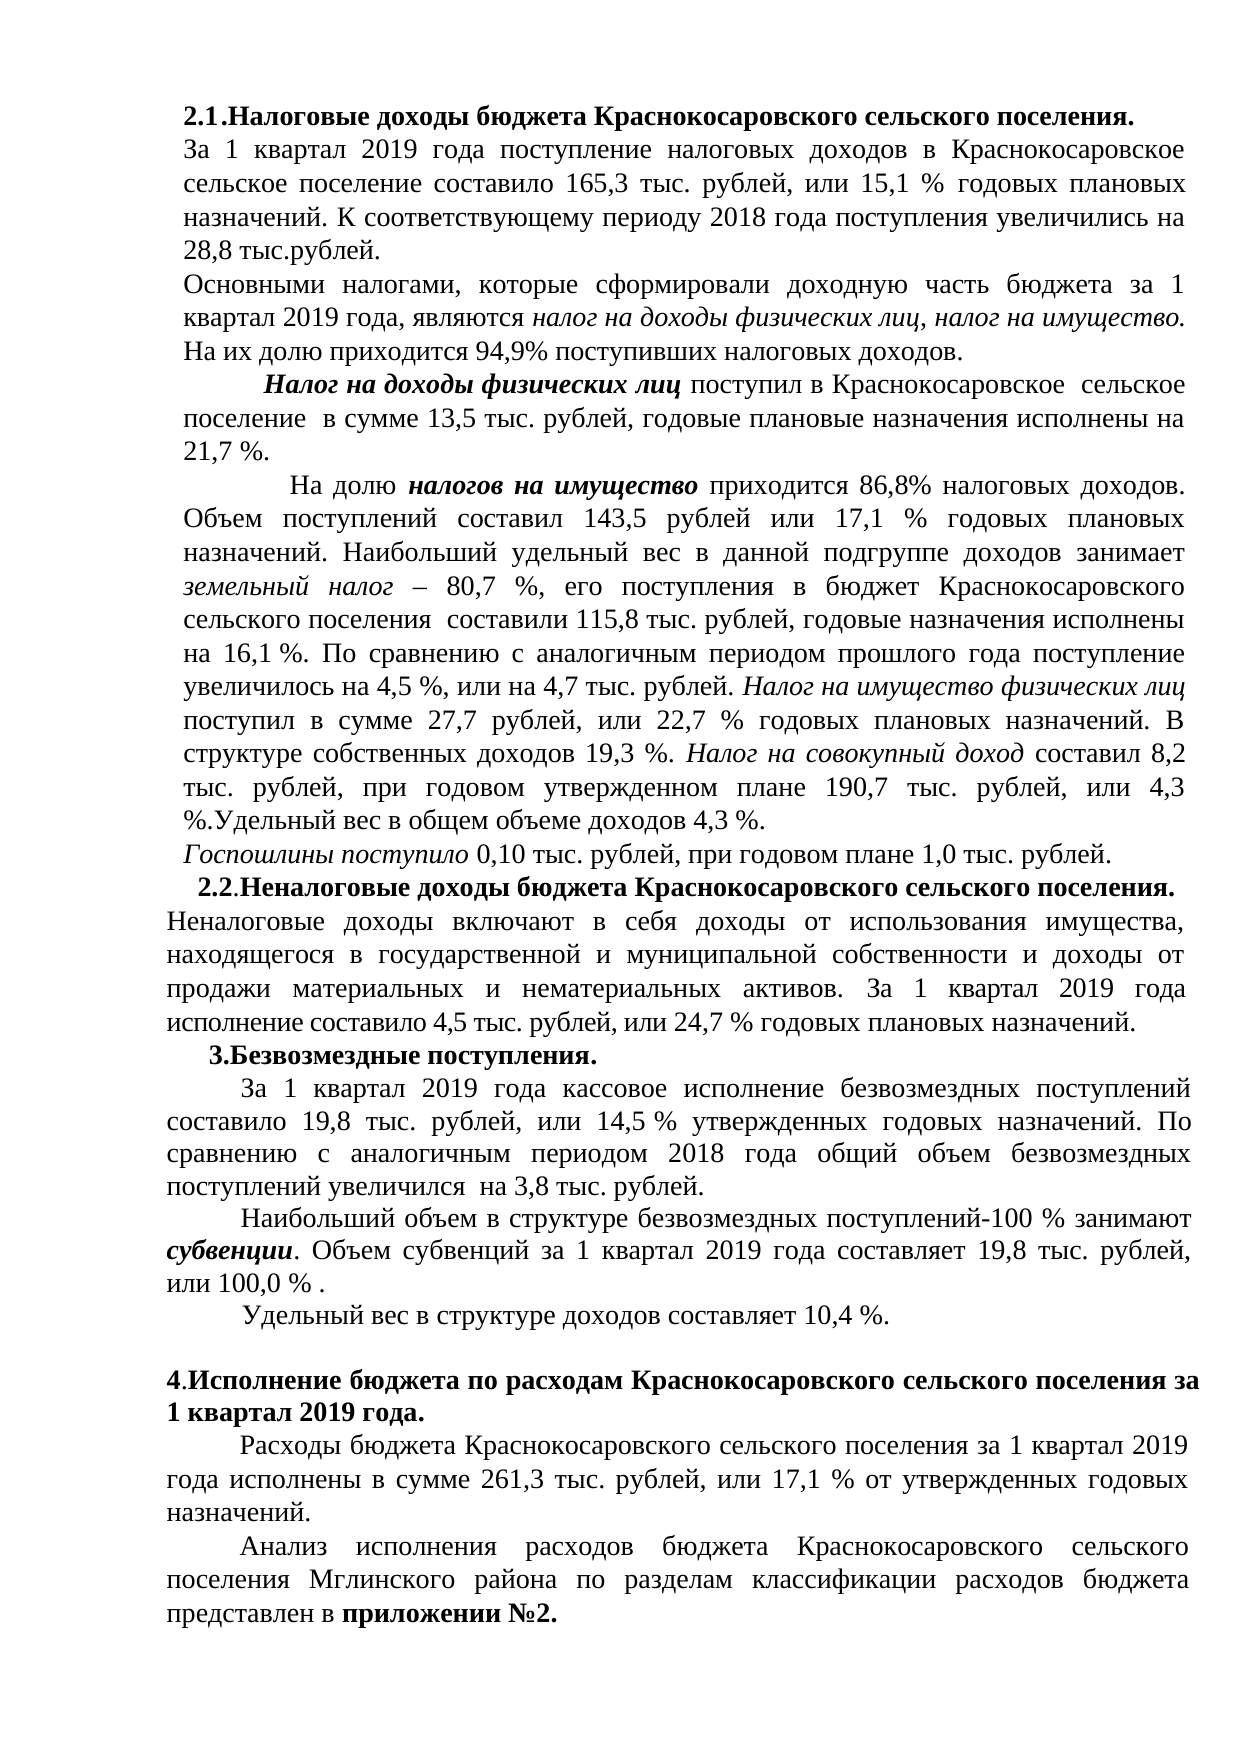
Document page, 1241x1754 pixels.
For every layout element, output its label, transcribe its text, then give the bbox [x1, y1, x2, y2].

text Госпошлины поступило 0,10 тыс. рублей, при годовом плане 1,0 тыс. рублей. [183, 837, 1186, 870]
text Удельный вес в структуре доходов составляет 10,4 %. [166, 1298, 1193, 1331]
text На долю налогов на имущество приходится 86,8% налоговых доходов. Объем поступлений составил 143,5 рублей или 17,1 % годовых плановых назначений. Наибольший удельный вес в данной подгруппе доходов занимает земельный налог – 80,7 %, его поступления в бюджет Краснокосаровского сельского поселения составили 115,8 тыс. рублей, годовые назначения исполнены на 16,1 %. По сравнению с аналогичным периодом прошлого года поступление увеличилось на 4,5 %, или на 4,7 тыс. рублей. Налог на имущество физических лиц поступил в сумме 27,7 рублей, или 22,7 % годовых плановых назначений. В структуре собственных доходов 19,3 %. Налог на совокупный доход составил 8,2 тыс. рублей, при годовом утвержденном плане 190,7 тыс. рублей, или 4,3 %.Удельный вес в общем объеме доходов 4,3 %. [183, 468, 1186, 837]
text Наибольший объем в структуре безвозмездных поступлений-100 % занимают субвенции. Объем субвенций за 1 квартал 2019 года составляет 19,8 тыс. рублей, или 100,0 % . [166, 1201, 1192, 1298]
text За 1 квартал 2019 года кассовое исполнение безвозмездных поступлений составило 19,8 тыс. рублей, или 14,5 % утвержденных годовых назначений. По сравнению с аналогичным периодом 2018 года общий объем безвозмездных поступлений увеличился на 3,8 тыс. рублей. [166, 1071, 1192, 1201]
text 4.Исполнение бюджета по расходам Краснокосаровского сельского поселения за 1 квартал 2019 года. [166, 1363, 1201, 1428]
text Основными налогами, которые сформировали доходную часть бюджета за 1 квартал 2019 года, являются налог на доходы физических лиц, налог на имущество. На их долю приходится 94,9% поступивших налоговых доходов. [183, 266, 1186, 367]
text За 1 квартал 2019 года поступление налоговых доходов в Краснокосаровское сельское поселение составило 165,3 тыс. рублей, или 15,1 % годовых плановых назначений. К соответствующему периоду 2018 года поступления увеличились на 28,8 тыс.рублей. [183, 132, 1186, 266]
text 2.2.Неналоговые доходы бюджета Краснокосаровского сельского поселения. [183, 870, 1186, 904]
list .Налоговые доходы бюджета Краснокосаровского сельского поселения. [183, 99, 1186, 132]
text Расходы бюджета Краснокосаровского сельского поселения за 1 квартал 2019 года исполнены в сумме 261,3 тыс. рублей, или 17,1 % от утвержденных годовых назначений. [166, 1428, 1190, 1528]
text Анализ исполнения расходов бюджета Краснокосаровского сельского поселения Мглинского района по разделам классификации расходов бюджета представлен в приложении №2. [166, 1528, 1190, 1629]
text Налог на доходы физических лиц поступил в Краснокосаровское сельское поселение в сумме 13,5 тыс. рублей, годовые плановые назначения исполнены на 21,7 %. [183, 367, 1186, 468]
text Неналоговые доходы включают в себя доходы от использования имущества, находящегося в государственной и муниципальной собственности и доходы от продажи материальных и нематериальных активов. За 1 квартал 2019 года исполнение составило 4,5 тыс. рублей, или 24,7 % годовых плановых назначений. 3.Безвозмездные поступления. [166, 904, 1186, 1071]
